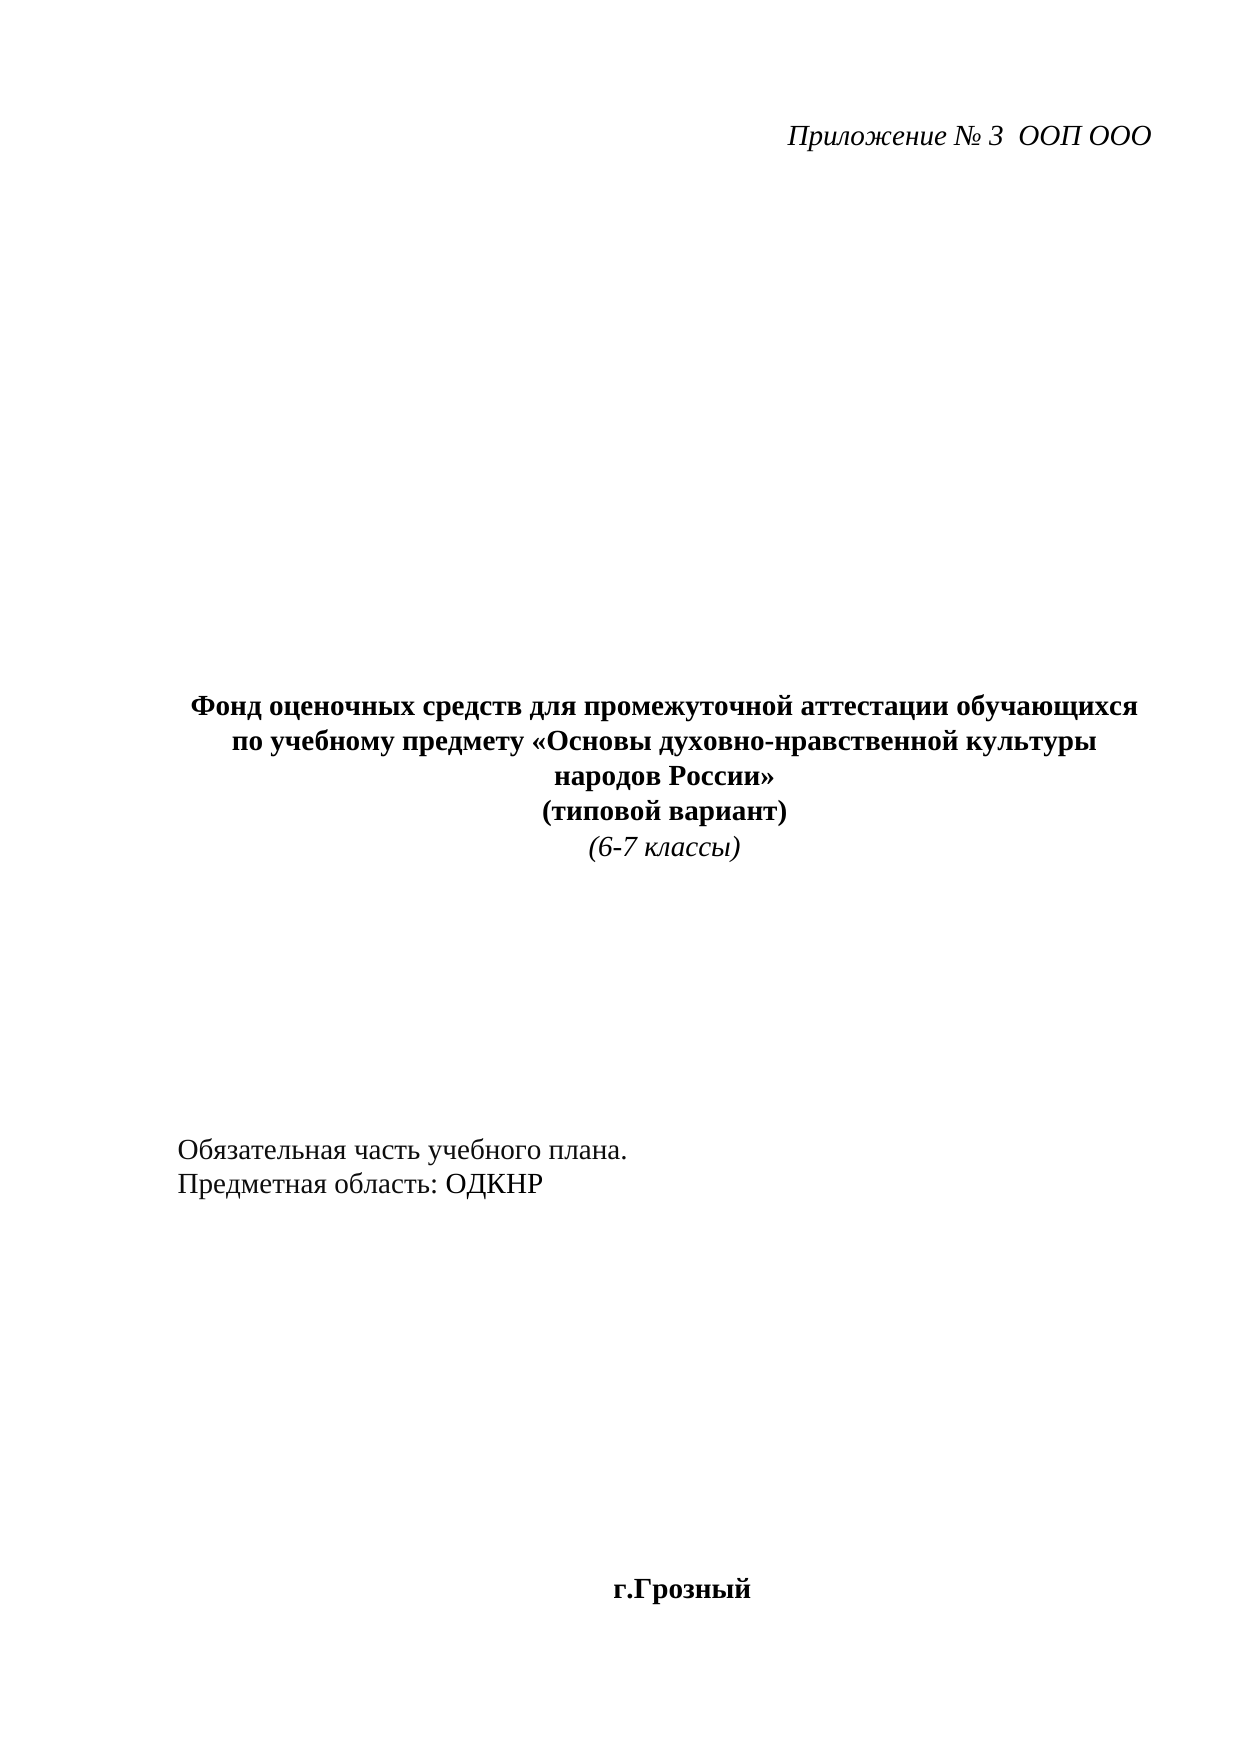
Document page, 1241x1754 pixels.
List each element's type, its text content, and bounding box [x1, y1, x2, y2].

text по учебному предмету «Основы духовно-нравственной культуры народов России» [177, 723, 1152, 792]
text Предметная область: ОДКНР [177, 1166, 1152, 1199]
text (6-7 классы) [177, 829, 1152, 862]
text (типовой вариант) [177, 793, 1152, 827]
text Обязательная часть учебного плана. [177, 1132, 1152, 1166]
text Фонд оценочных средств для промежуточной аттестации обучающихся [177, 688, 1152, 721]
text г.Грозный [301, 1571, 1063, 1604]
text Приложение № 3 ООП ООО [177, 118, 1152, 152]
